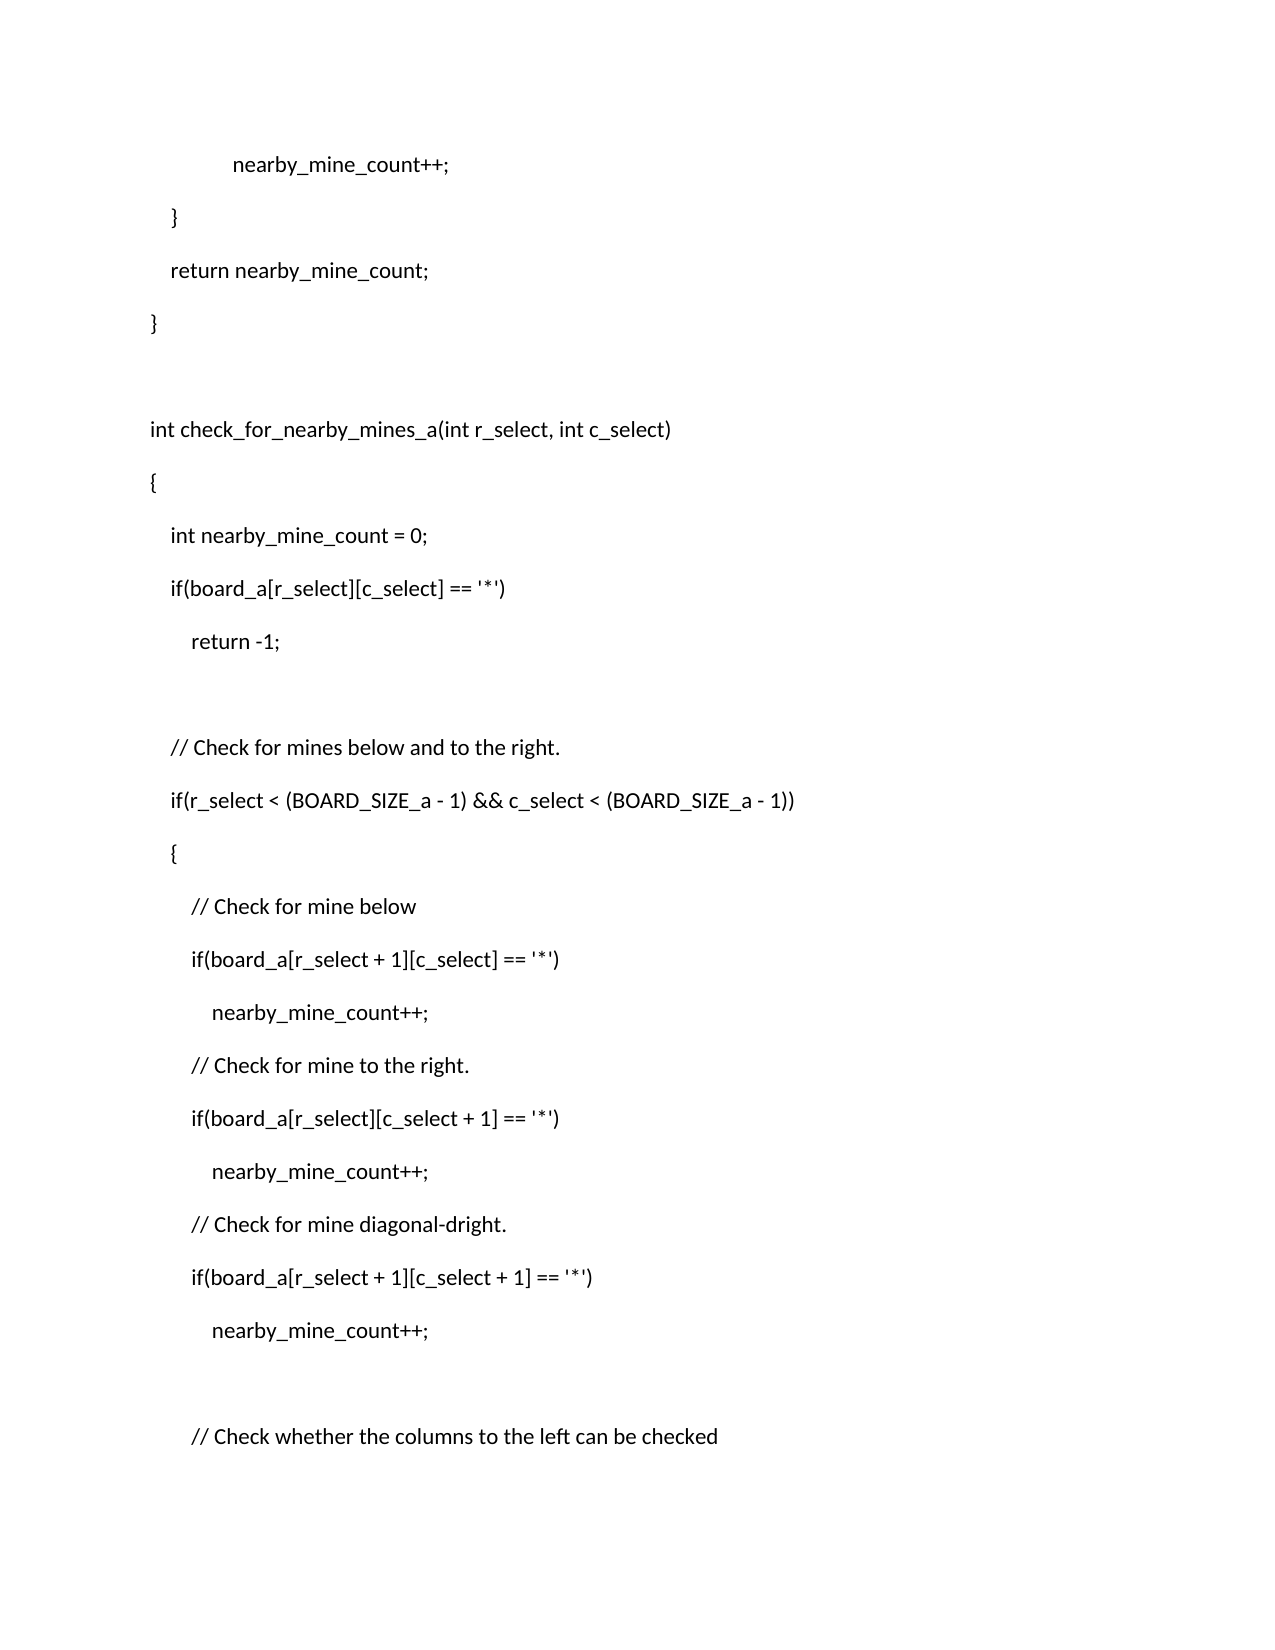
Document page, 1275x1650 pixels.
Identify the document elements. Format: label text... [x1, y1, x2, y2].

text if(board_a[r_select + 1][c_select] == '*') [150, 945, 1125, 973]
text if(board_a[r_select][c_select] == '*') [150, 574, 1125, 602]
text if(r_select < (BOARD_SIZE_a - 1) && c_select < (BOARD_SIZE_a - 1)) [150, 786, 1125, 814]
text int nearby_mine_count = 0; [150, 521, 1125, 549]
text nearby_mine_count++; [150, 150, 1125, 178]
text return nearby_mine_count; [150, 256, 1125, 284]
text int check_for_nearby_mines_a(int r_select, int c_select) [150, 415, 1125, 443]
text { [150, 839, 1125, 867]
text nearby_mine_count++; [150, 998, 1125, 1026]
text } [150, 203, 1125, 231]
text // Check for mine to the right. [150, 1051, 1125, 1079]
text nearby_mine_count++; [150, 1157, 1125, 1185]
text if(board_a[r_select + 1][c_select + 1] == '*') [150, 1263, 1125, 1291]
text // Check for mine below [150, 892, 1125, 920]
text nearby_mine_count++; [150, 1316, 1125, 1344]
text } [150, 309, 1125, 337]
text return -1; [150, 627, 1125, 655]
text // Check whether the columns to the left can be checked [150, 1422, 1125, 1451]
text // Check for mine diagonal-dright. [150, 1210, 1125, 1238]
text if(board_a[r_select][c_select + 1] == '*') [150, 1104, 1125, 1132]
text // Check for mines below and to the right. [150, 733, 1125, 761]
text { [150, 468, 1125, 496]
